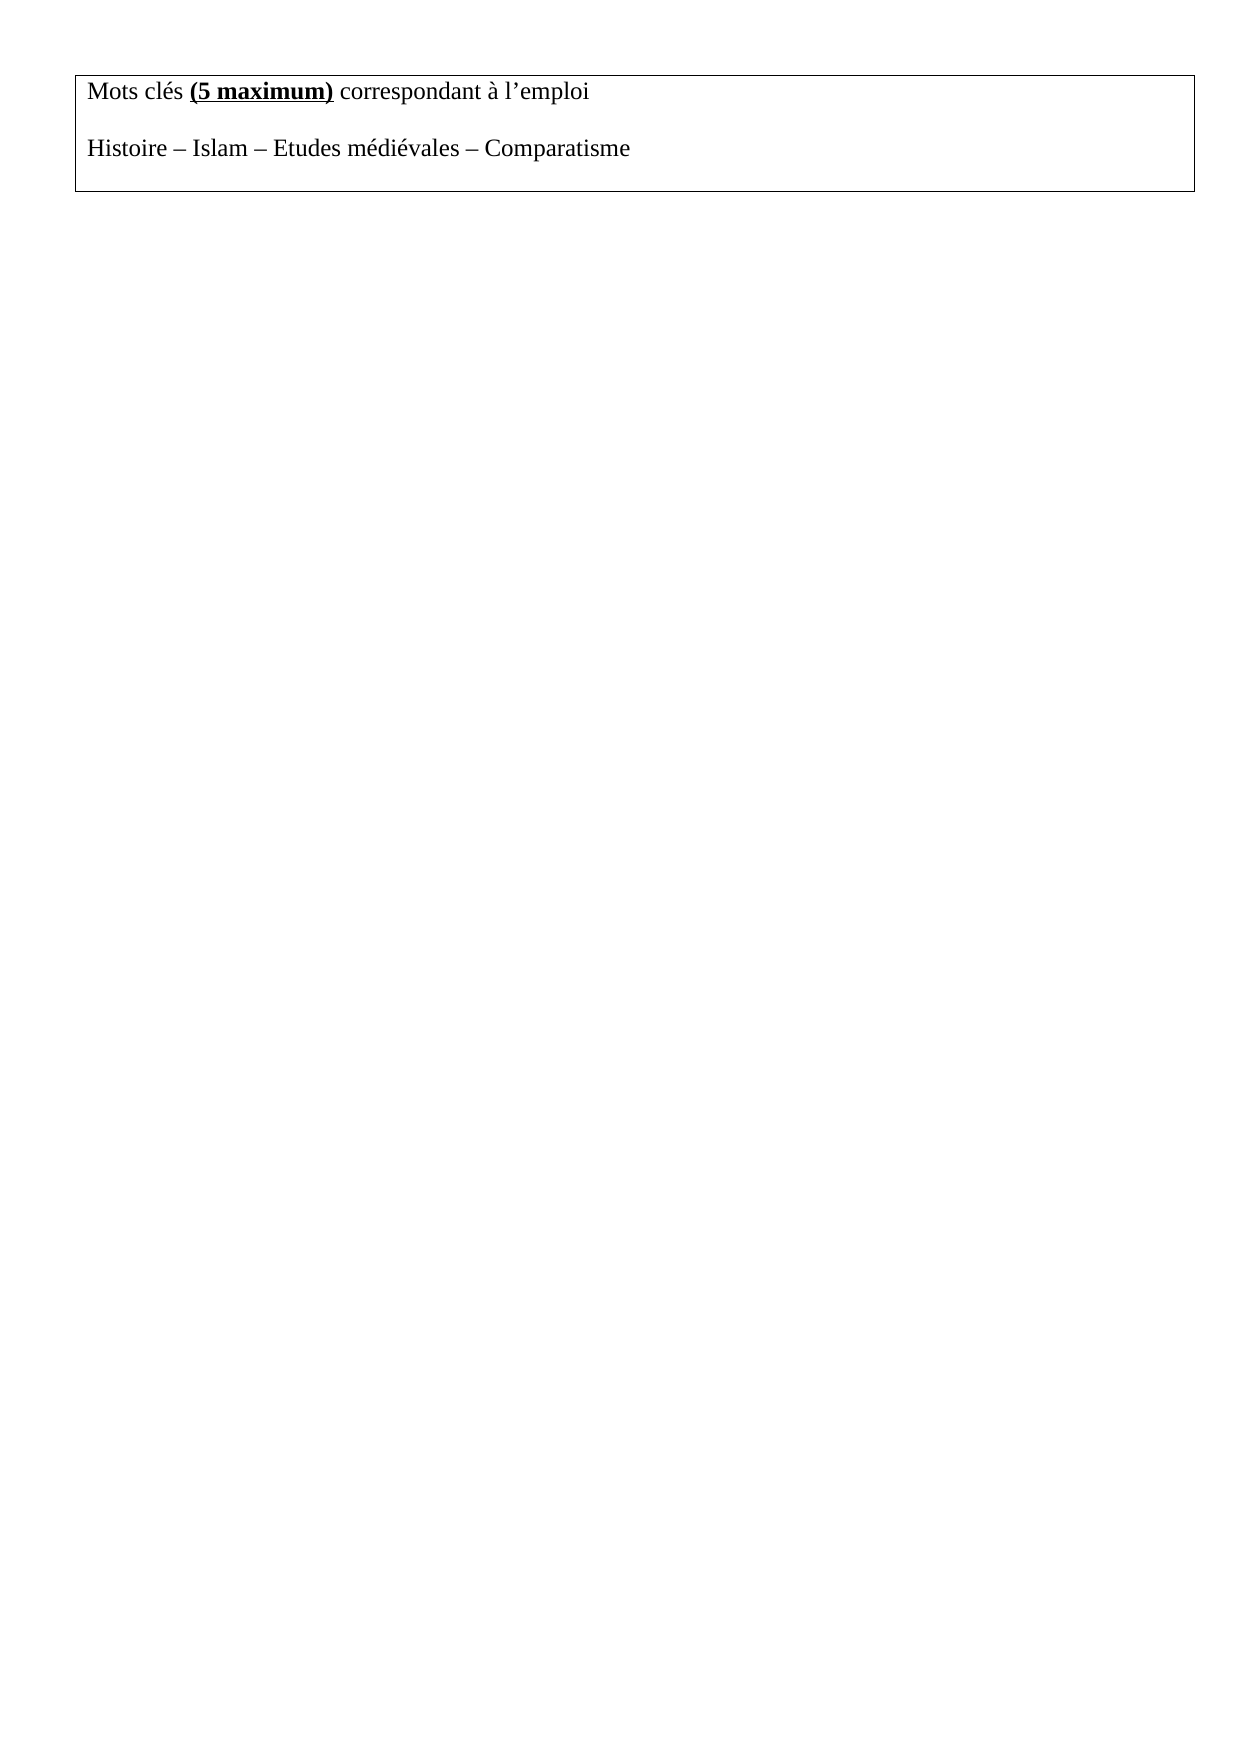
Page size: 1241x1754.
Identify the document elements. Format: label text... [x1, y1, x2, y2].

table_cell Mots clés (5 maximum) correspondant à l’emploi Histoire – Islam – Etudes médiévales – Comparatisme [76, 76, 1194, 191]
